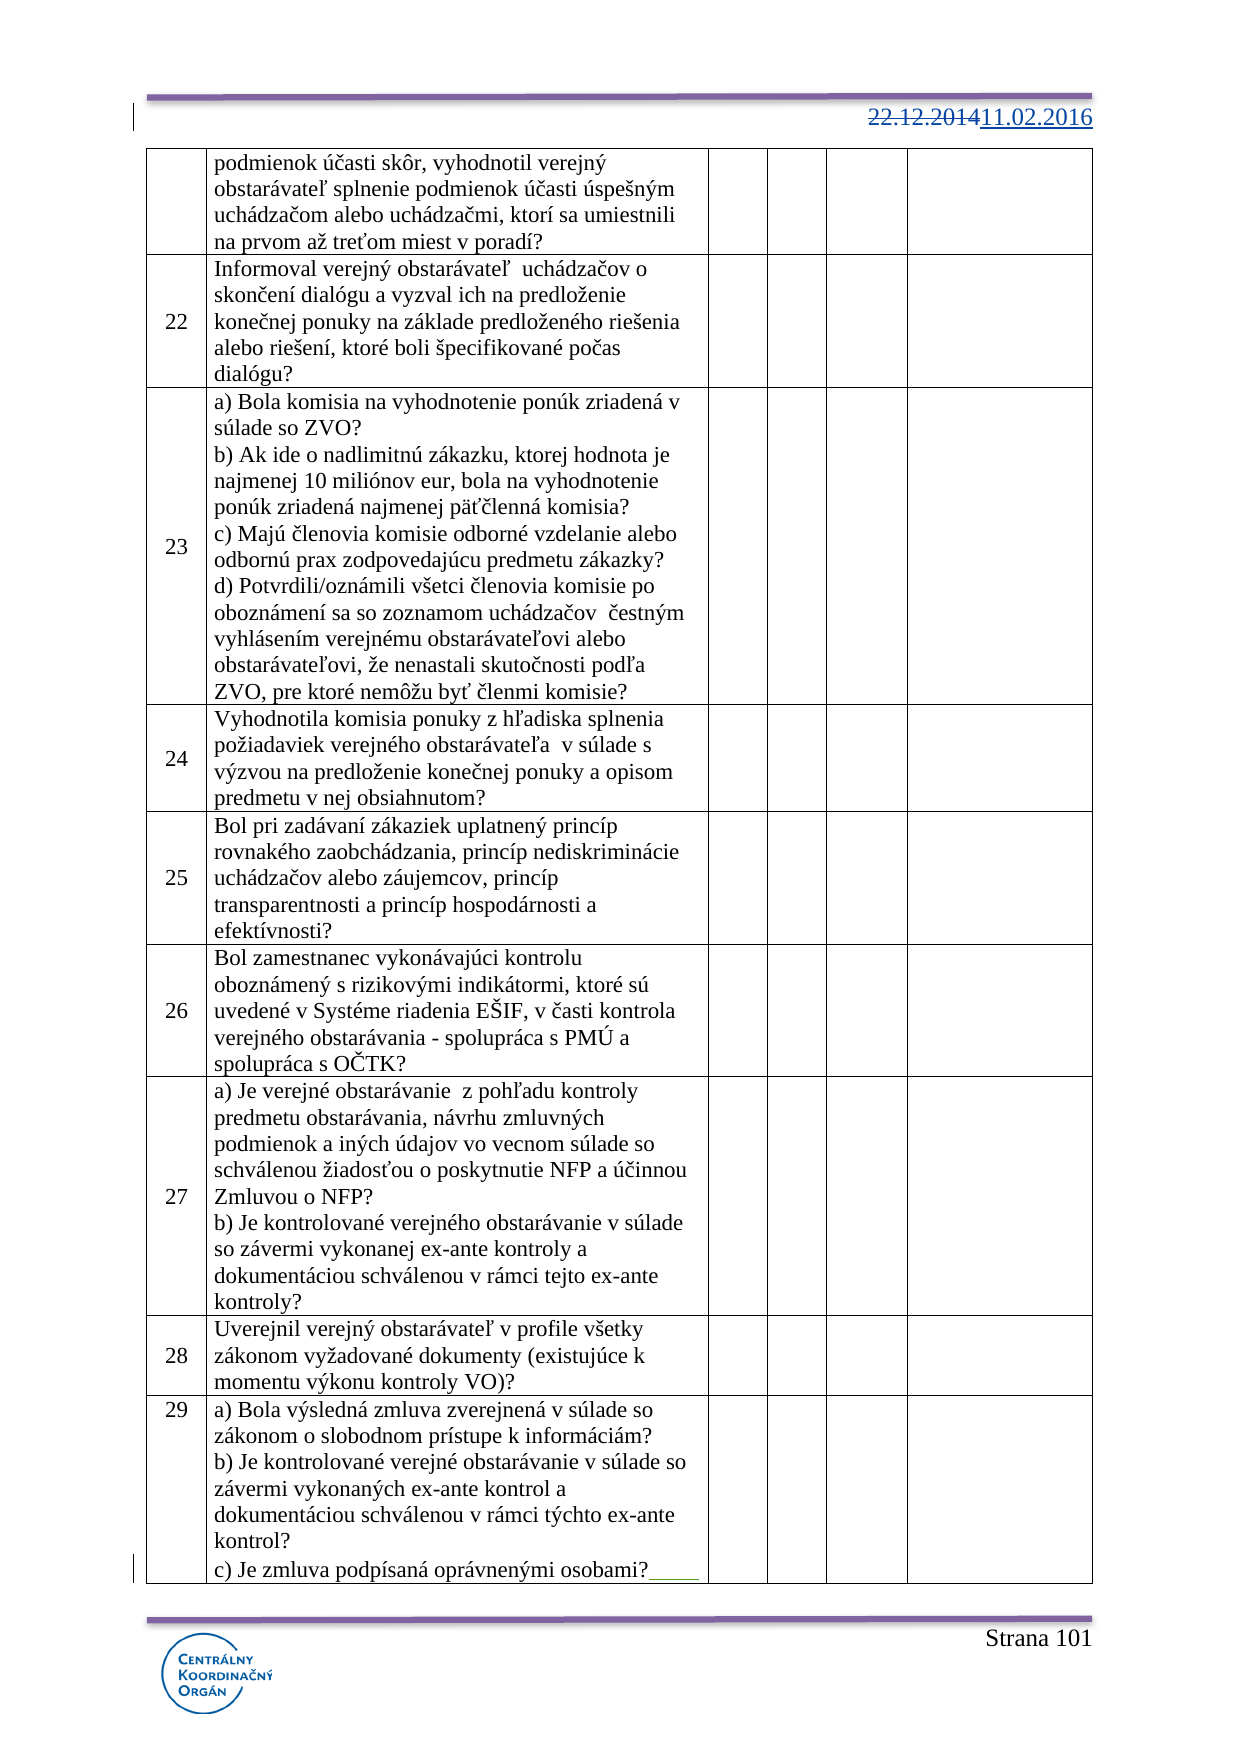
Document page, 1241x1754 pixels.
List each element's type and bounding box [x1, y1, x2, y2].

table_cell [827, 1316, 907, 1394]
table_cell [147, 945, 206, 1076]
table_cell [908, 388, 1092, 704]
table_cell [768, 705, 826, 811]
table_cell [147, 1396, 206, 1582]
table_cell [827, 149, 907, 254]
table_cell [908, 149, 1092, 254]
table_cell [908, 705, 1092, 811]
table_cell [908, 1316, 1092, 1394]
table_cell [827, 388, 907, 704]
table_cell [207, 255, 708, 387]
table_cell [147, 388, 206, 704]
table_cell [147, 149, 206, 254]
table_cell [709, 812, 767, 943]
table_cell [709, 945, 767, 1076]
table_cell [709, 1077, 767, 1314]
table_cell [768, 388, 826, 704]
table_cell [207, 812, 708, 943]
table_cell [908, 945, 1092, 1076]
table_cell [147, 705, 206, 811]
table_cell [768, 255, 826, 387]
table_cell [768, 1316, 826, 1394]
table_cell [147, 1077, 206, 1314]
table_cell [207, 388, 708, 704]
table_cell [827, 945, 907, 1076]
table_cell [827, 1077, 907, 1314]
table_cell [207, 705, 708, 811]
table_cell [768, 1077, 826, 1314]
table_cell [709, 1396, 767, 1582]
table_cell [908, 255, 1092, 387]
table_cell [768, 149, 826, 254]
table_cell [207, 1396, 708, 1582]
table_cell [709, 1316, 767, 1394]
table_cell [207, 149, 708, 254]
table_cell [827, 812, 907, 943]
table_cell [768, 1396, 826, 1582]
picture [159, 1631, 272, 1713]
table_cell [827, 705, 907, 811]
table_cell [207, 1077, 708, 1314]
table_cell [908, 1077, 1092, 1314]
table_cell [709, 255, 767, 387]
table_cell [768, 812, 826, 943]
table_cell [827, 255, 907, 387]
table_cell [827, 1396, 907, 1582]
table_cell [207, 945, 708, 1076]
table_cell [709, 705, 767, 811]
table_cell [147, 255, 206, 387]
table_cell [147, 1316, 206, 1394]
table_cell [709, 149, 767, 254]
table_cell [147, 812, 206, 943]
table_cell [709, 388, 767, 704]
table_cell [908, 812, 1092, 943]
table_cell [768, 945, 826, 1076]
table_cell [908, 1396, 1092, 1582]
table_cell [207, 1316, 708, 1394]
